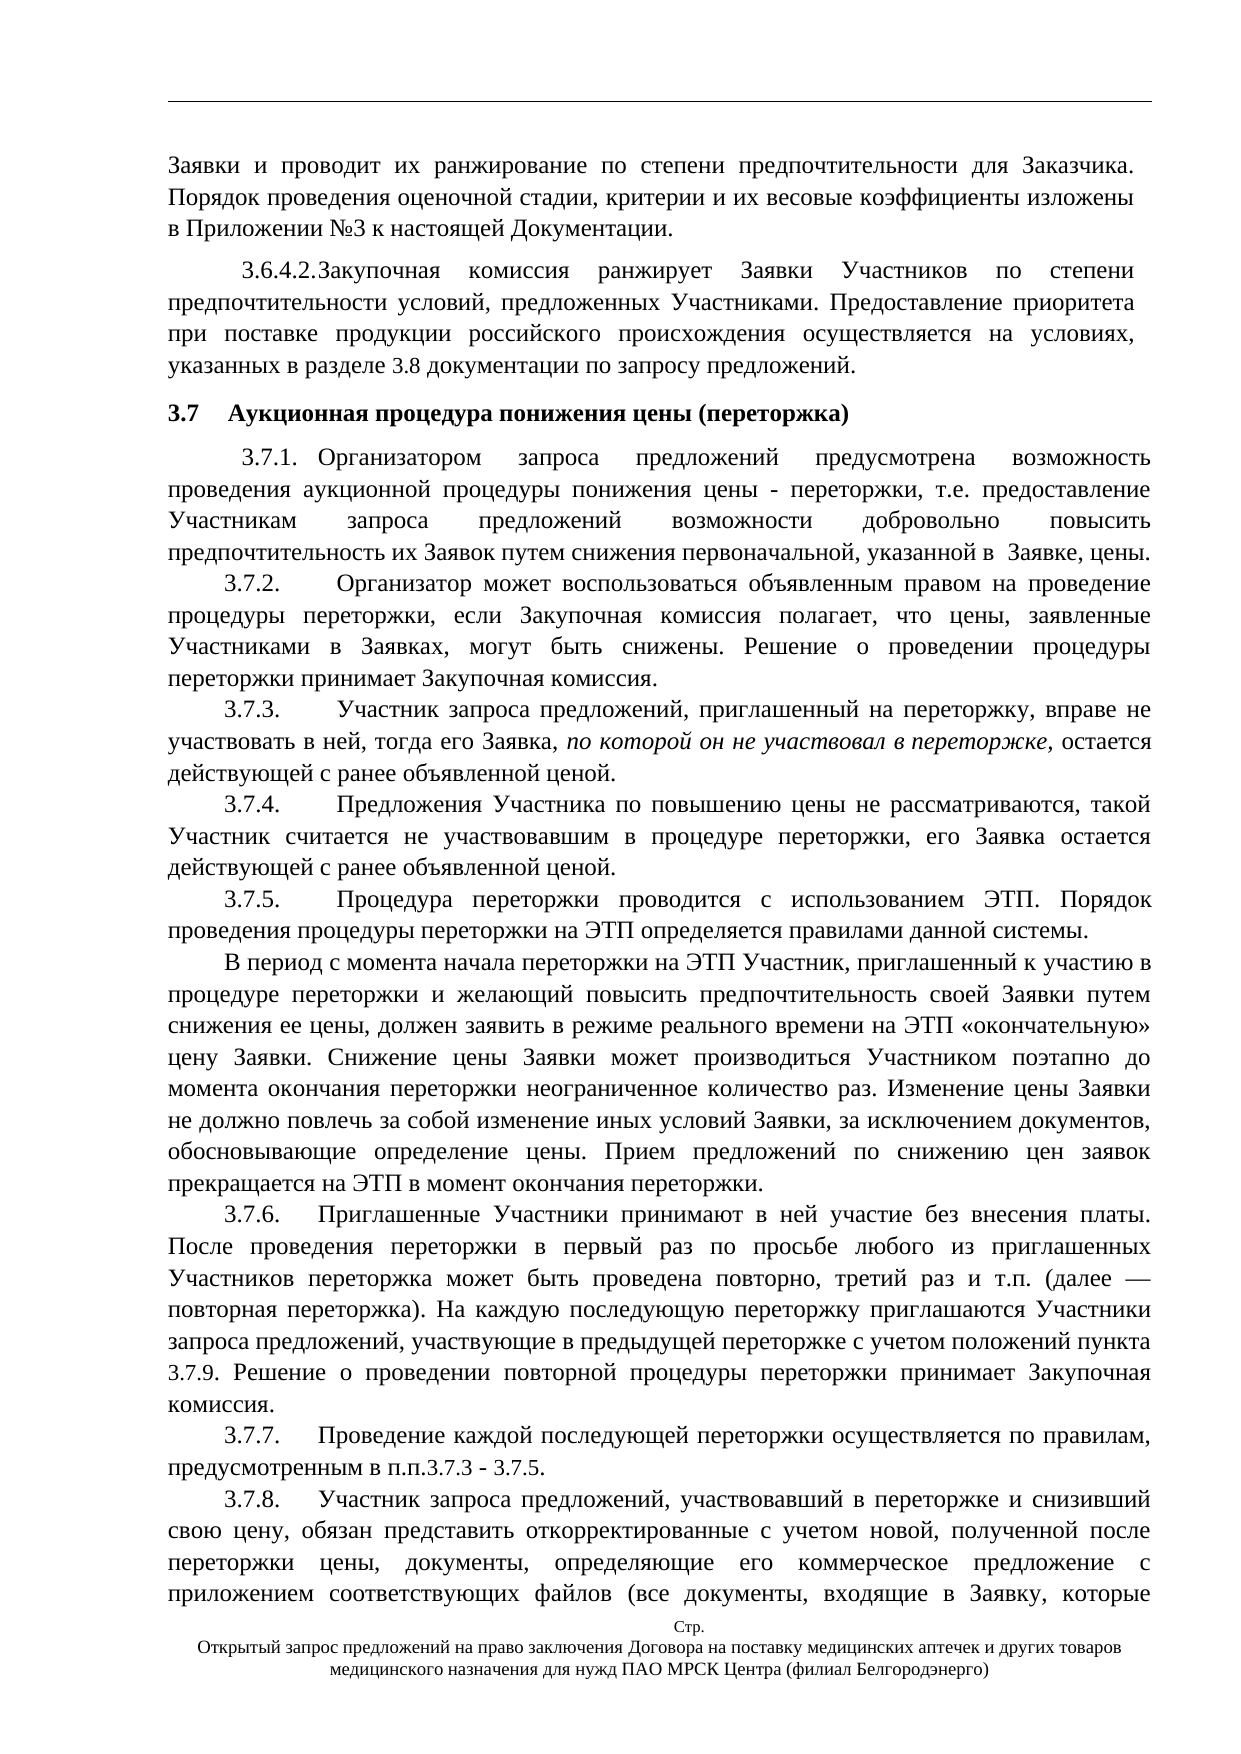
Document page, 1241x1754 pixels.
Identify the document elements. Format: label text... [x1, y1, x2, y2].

list Организатором запроса предложений предусмотрена возможность проведения аукционной процедуры понижения цены - переторжки, т.е. предоставление Участникам запроса предложений возможности добровольно повысить предпочтительность их Заявок путем снижения первоначальной, указанной в Заявке, цены. [168, 442, 1152, 566]
list Участник запроса предложений, приглашенный на переторжку, вправе не участвовать в ней, тогда его Заявка, по которой он не участвовал в переторжке, остается действующей с ранее объявленной ценой. [168, 694, 1152, 786]
subtitle Аукционная процедура понижения цены (переторжка) [168, 398, 1152, 427]
list Процедура переторжки проводится с использованием ЭТП. Порядок проведения процедуры переторжки на ЭТП определяется правилами данной системы. [168, 884, 1152, 944]
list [168, 1484, 1152, 1607]
text В период с момента начала переторжки на ЭТП Участник, приглашенный к участию в процедуре переторжки и желающий повысить предпочтительность своей Заявки путем снижения ее цены, должен заявить в режиме реального времени на ЭТП «окончательную» цену Заявки. Снижение цены Заявки может производиться Участником поэтапно до момента окончания переторжки неограниченное количество раз. Изменение цены Заявки не должно повлечь за собой изменение иных условий Заявки, за исключением документов, обосновывающие определение цены. Прием предложений по снижению цен заявок прекращается на ЭТП в момент окончания переторжки. [168, 947, 1152, 1197]
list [168, 150, 1135, 242]
list Предложения Участника по повышению цены не рассматриваются, такой Участник считается не участвовавшим в процедуре переторжки, его Заявка остается действующей с ранее объявленной ценой. [168, 789, 1152, 881]
list Приглашенные Участники принимают в ней участие без внесения платы. После проведения переторжки в первый раз по просьбе любого из приглашенных Участников переторжка может быть проведена повторно, третий раз и т.п. (далее — повторная переторжка). На каждую последующую переторжку приглашаются Участники запроса предложений, участвующие в предыдущей переторжке с учетом положений пункта 3.7.9. Решение о проведении повторной процедуры переторжки принимает Закупочная комиссия. [168, 1199, 1152, 1418]
list Закупочная комиссия ранжирует Заявки Участников по степени предпочтительности условий, предложенных Участниками. Предоставление приоритета при поставке продукции российского происхождения осуществляется на условиях, указанных в разделе 3.8 документации по запросу предложений. [168, 255, 1135, 378]
list Организатор может воспользоваться объявленным правом на проведение процедуры переторжки, если Закупочная комиссия полагает, что цены, заявленные Участниками в Заявках, могут быть снижены. Решение о проведении процедуры переторжки принимает Закупочная комиссия. [168, 568, 1152, 692]
list Проведение каждой последующей переторжки осуществляется по правилам, предусмотренным в п.п.3.7.3 - 3.7.5. [168, 1421, 1152, 1481]
